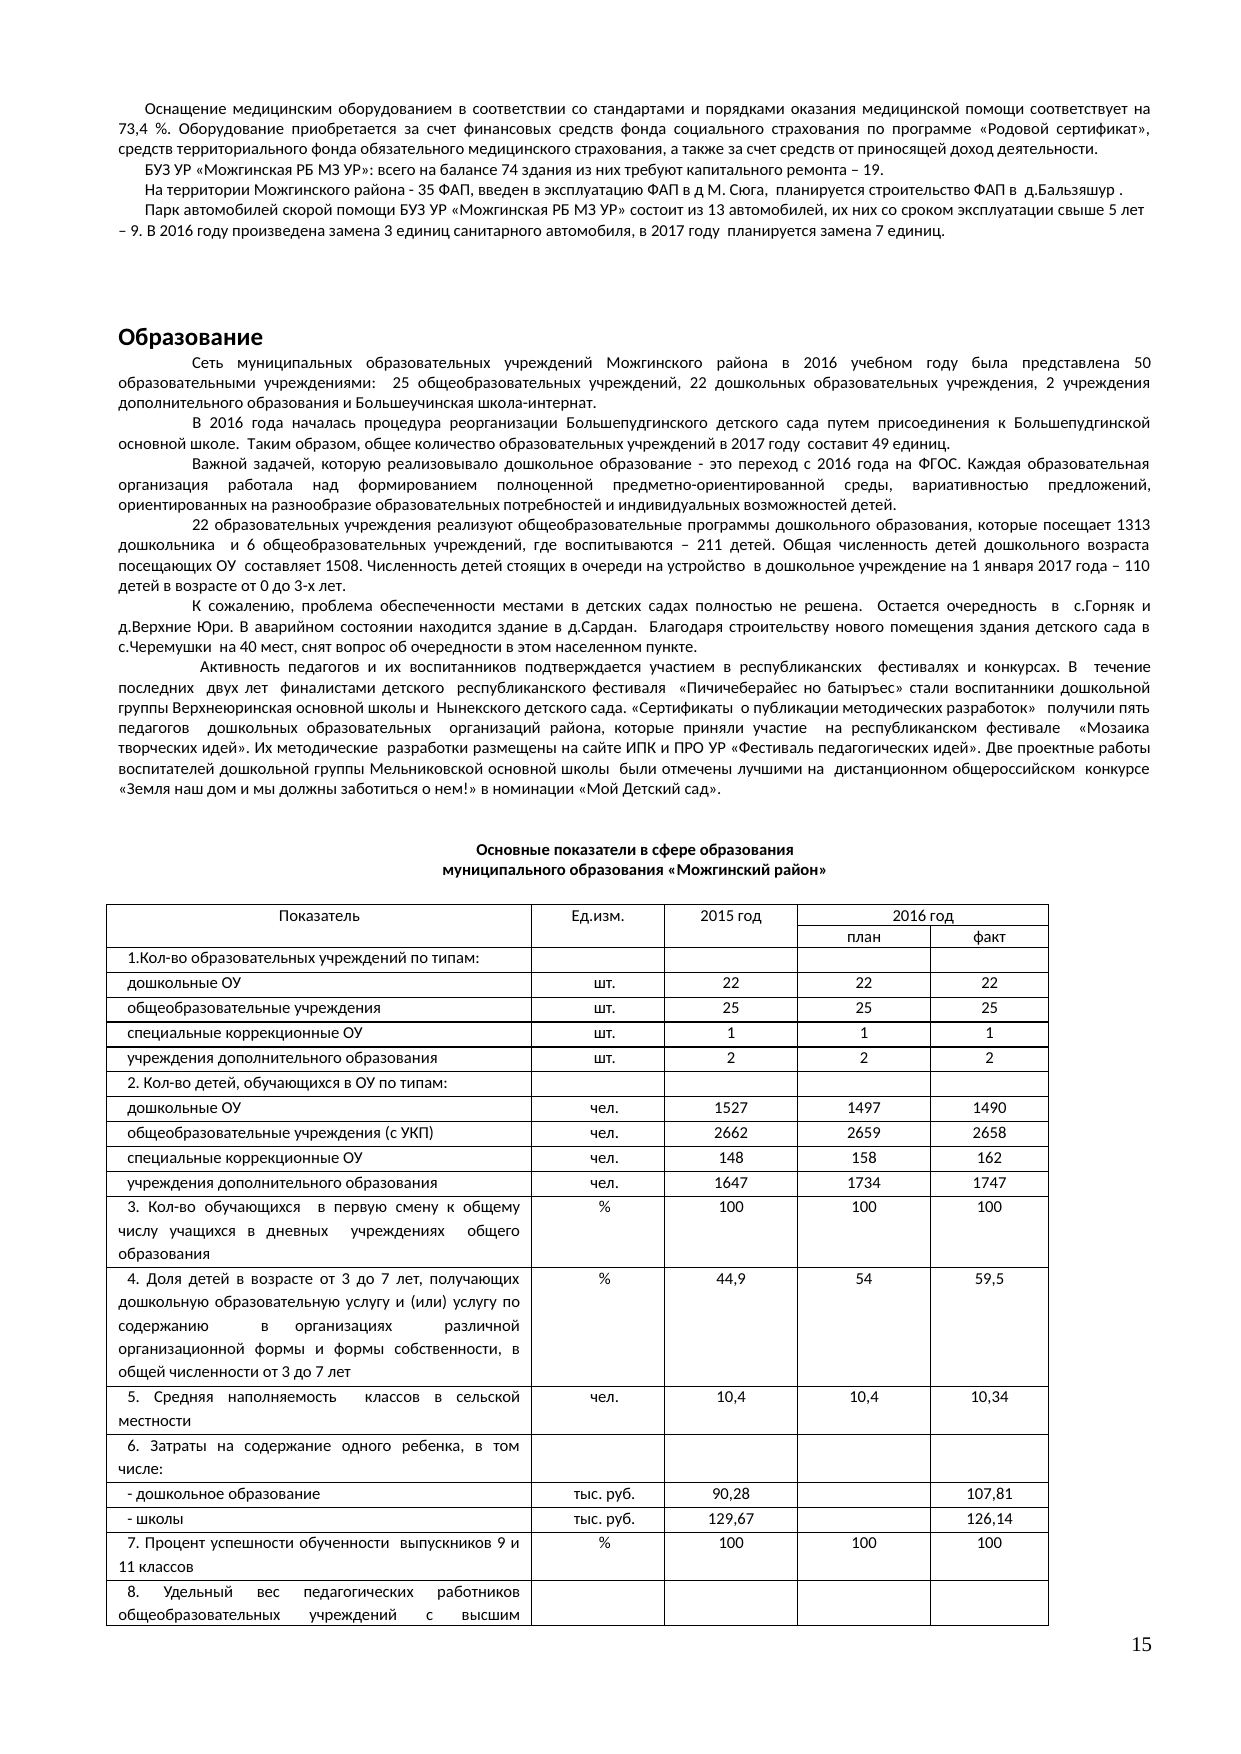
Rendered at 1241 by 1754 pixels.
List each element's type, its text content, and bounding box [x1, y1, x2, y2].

table_cell шт. [532, 998, 664, 1021]
table_cell - дошкольное образование [107, 1483, 531, 1507]
text Важной задачей, которую реализовывало дошкольное образование - это переход с 2016 года на ФГОС. Каждая образовательная организация работала над формированием полноценной предметно-ориентированной среды, вариативностью предложений, ориентированных на разнообразие образовательных потребностей и индивидуальных возможностей детей. [118, 453, 1152, 514]
table_cell 25 [665, 998, 797, 1021]
table_cell 100 [931, 1197, 1048, 1267]
text Сеть муниципальных образовательных учреждений Можгинского района в 2016 учебном году была представлена 50 образовательными учреждениями: 25 общеобразовательных учреждений, 22 дошкольных образовательных учреждения, 2 учреждения дополнительного образования и Большеучинская школа-интернат. [118, 352, 1152, 413]
table_cell 1490 [931, 1097, 1048, 1121]
table_cell 10,4 [798, 1387, 930, 1434]
table_cell [532, 1435, 664, 1482]
table_cell % [532, 1533, 664, 1580]
table_cell [798, 1435, 930, 1482]
table_cell 1647 [665, 1172, 797, 1196]
table_cell 10,34 [931, 1387, 1048, 1434]
table_cell [665, 1435, 797, 1482]
table_header Показатель [107, 905, 531, 947]
table_cell 1.Кол-во образовательных учреждений по типам: [107, 948, 531, 972]
text К сожалению, проблема обеспеченности местами в детских садах полностью не решена. Остается очередность в с.Горняк и д.Верхние Юри. В аварийном состоянии находится здание в д.Сардан. Благодаря строительству нового помещения здания детского сада в с.Черемушки на 40 мест, снят вопрос об очередности в этом населенном пункте. [118, 596, 1152, 657]
text Основные показатели в сфере образования [118, 839, 1152, 860]
table_cell [798, 948, 930, 972]
table_cell [665, 1072, 797, 1096]
table_cell 1497 [798, 1097, 930, 1121]
table_cell 6. Затраты на содержание одного ребенка, в том числе: [107, 1435, 531, 1482]
table_cell [931, 948, 1048, 972]
table_cell [931, 1435, 1048, 1482]
table_cell чел. [532, 1172, 664, 1196]
text Образование [118, 321, 1152, 352]
table_cell тыс. руб. [532, 1508, 664, 1532]
table_cell чел. [532, 1122, 664, 1146]
table_cell 2658 [931, 1122, 1048, 1146]
table_cell 100 [665, 1197, 797, 1267]
table_cell % [532, 1268, 664, 1386]
table_cell 2 [665, 1048, 797, 1071]
table_cell [532, 1581, 664, 1625]
table_cell 3. Кол-во обучающихся в первую смену к общему числу учащихся в дневных учреждениях общего образования [107, 1197, 531, 1267]
table_cell [665, 1581, 797, 1625]
table_cell 126,14 [931, 1508, 1048, 1532]
table_cell - школы [107, 1508, 531, 1532]
table_cell факт [931, 926, 1048, 947]
table_cell дошкольные ОУ [107, 1097, 531, 1121]
text 22 образовательных учреждения реализуют общеобразовательные программы дошкольного образования, которые посещает 1313 дошкольника и 6 общеобразовательных учреждений, где воспитываются – 211 детей. Общая численность детей дошкольного возраста посещающих ОУ составляет 1508. Численность детей стоящих в очереди на устройство в дошкольное учреждение на 1 января 2017 года – 110 детей в возрасте от 0 до 3-х лет. [118, 514, 1152, 596]
table_cell специальные коррекционные ОУ [107, 1147, 531, 1171]
table_cell 158 [798, 1147, 930, 1171]
table_cell 100 [665, 1533, 797, 1580]
table_cell [798, 1581, 930, 1625]
table_cell 2662 [665, 1122, 797, 1146]
table_cell 25 [798, 998, 930, 1021]
table_cell [532, 948, 664, 972]
table_cell 4. Доля детей в возрасте от 3 до 7 лет, получающих дошкольную образовательную услугу и (или) услугу по содержанию в организациях различной организационной формы и формы собственности, в общей численности от 3 до 7 лет [107, 1268, 531, 1386]
table_cell дошкольные ОУ [107, 973, 531, 997]
table_cell [931, 1581, 1048, 1625]
table_cell 1527 [665, 1097, 797, 1121]
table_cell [107, 1581, 531, 1625]
text В 2016 года началась процедура реорганизации Большепудгинского детского сада путем присоединения к Большепудгинской основной школе. Таким образом, общее количество образовательных учреждений в 2017 году составит 49 единиц. [118, 413, 1152, 453]
table_cell чел. [532, 1147, 664, 1171]
text Активность педагогов и их воспитанников подтверждается участием в республиканских фестивалях и конкурсах. В течение последних двух лет финалистами детского республиканского фестиваля «Пичичеберайес но батыръес» стали воспитанники дошкольной группы Верхнеюринская основной школы и Нынекского детского сада. «Сертификаты о публикации методических разработок» получили пять педагогов дошкольных образовательных организаций района, которые приняли участие на республиканском фестивале «Мозаика творческих идей». Их методические разработки размещены на сайте ИПК и ПРО УР «Фестиваль педагогических идей». Две проектные работы воспитателей дошкольной группы Мельниковской основной школы были отмечены лучшими на дистанционном общероссийском конкурсе «Земля наш дом и мы должны заботиться о нем!» в номинации «Мой Детский сад». [118, 657, 1152, 799]
table_cell шт. [532, 1048, 664, 1071]
table_header 2015 год [665, 905, 797, 947]
table_cell чел. [532, 1097, 664, 1121]
table_cell 1747 [931, 1172, 1048, 1196]
table_cell 1 [665, 1023, 797, 1046]
table_cell чел. [532, 1387, 664, 1434]
table_cell общеобразовательные учреждения [107, 998, 531, 1021]
table_cell 59,5 [931, 1268, 1048, 1386]
table_cell 22 [665, 973, 797, 997]
text БУЗ УР «Можгинская РБ МЗ УР»: всего на балансе 74 здания из них требуют капитального ремонта – 19. [118, 159, 1152, 179]
table_cell шт. [532, 973, 664, 997]
text На территории Можгинского района - 35 ФАП, введен в эксплуатацию ФАП в д М. Сюга, планируется строительство ФАП в д.Бальзяшур . [118, 179, 1152, 199]
table_cell 107,81 [931, 1483, 1048, 1507]
table_cell общеобразовательные учреждения (с УКП) [107, 1122, 531, 1146]
text Парк автомобилей скорой помощи БУЗ УР «Можгинская РБ МЗ УР» состоит из 13 автомобилей, их них со сроком эксплуатации свыше 5 лет – 9. В 2016 году произведена замена 3 единиц санитарного автомобиля, в 2017 году планируется замена 7 единиц. [118, 199, 1146, 240]
table_cell 44,9 [665, 1268, 797, 1386]
table_cell 100 [798, 1197, 930, 1267]
table_cell 2 [798, 1048, 930, 1071]
table_cell 1734 [798, 1172, 930, 1196]
text Оснащение медицинским оборудованием в соответствии со стандартами и порядками оказания медицинской помощи соответствует на 73,4 %. Оборудование приобретается за счет финансовых средств фонда социального страхования по программе «Родовой сертификат», средств территориального фонда обязательного медицинского страхования, а также за счет средств от приносящей доход деятельности. [118, 98, 1152, 159]
table_cell 2. Кол-во детей, обучающихся в ОУ по типам: [107, 1072, 531, 1096]
table_cell 100 [931, 1533, 1048, 1580]
table_cell 5. Средняя наполняемость классов в сельской местности [107, 1387, 531, 1434]
text муниципального образования «Можгинский район» [118, 860, 1152, 880]
table_cell специальные коррекционные ОУ [107, 1023, 531, 1046]
table_cell 54 [798, 1268, 930, 1386]
table_cell [798, 1483, 930, 1507]
table_cell 22 [931, 973, 1048, 997]
table_cell 90,28 [665, 1483, 797, 1507]
table_header 2016 год [798, 905, 1048, 925]
table_cell 10,4 [665, 1387, 797, 1434]
table_cell 148 [665, 1147, 797, 1171]
table_header Ед.изм. [532, 905, 664, 947]
table_cell план [798, 926, 930, 947]
table_cell 1 [798, 1023, 930, 1046]
table_cell 25 [931, 998, 1048, 1021]
table_cell 2659 [798, 1122, 930, 1146]
table_cell [532, 1072, 664, 1096]
table_cell шт. [532, 1023, 664, 1046]
table_cell 22 [798, 973, 930, 997]
table_cell [931, 1072, 1048, 1096]
table_cell учреждения дополнительного образования [107, 1048, 531, 1071]
table_cell тыс. руб. [532, 1483, 664, 1507]
table_cell 7. Процент успешности обученности выпускников 9 и 11 классов [107, 1533, 531, 1580]
table_cell [798, 1072, 930, 1096]
table_cell % [532, 1197, 664, 1267]
table_cell 1 [931, 1023, 1048, 1046]
table_cell 129,67 [665, 1508, 797, 1532]
table_cell 100 [798, 1533, 930, 1580]
table_cell 2 [931, 1048, 1048, 1071]
table_cell [665, 948, 797, 972]
table_cell 162 [931, 1147, 1048, 1171]
table_cell учреждения дополнительного образования [107, 1172, 531, 1196]
table_cell [798, 1508, 930, 1532]
